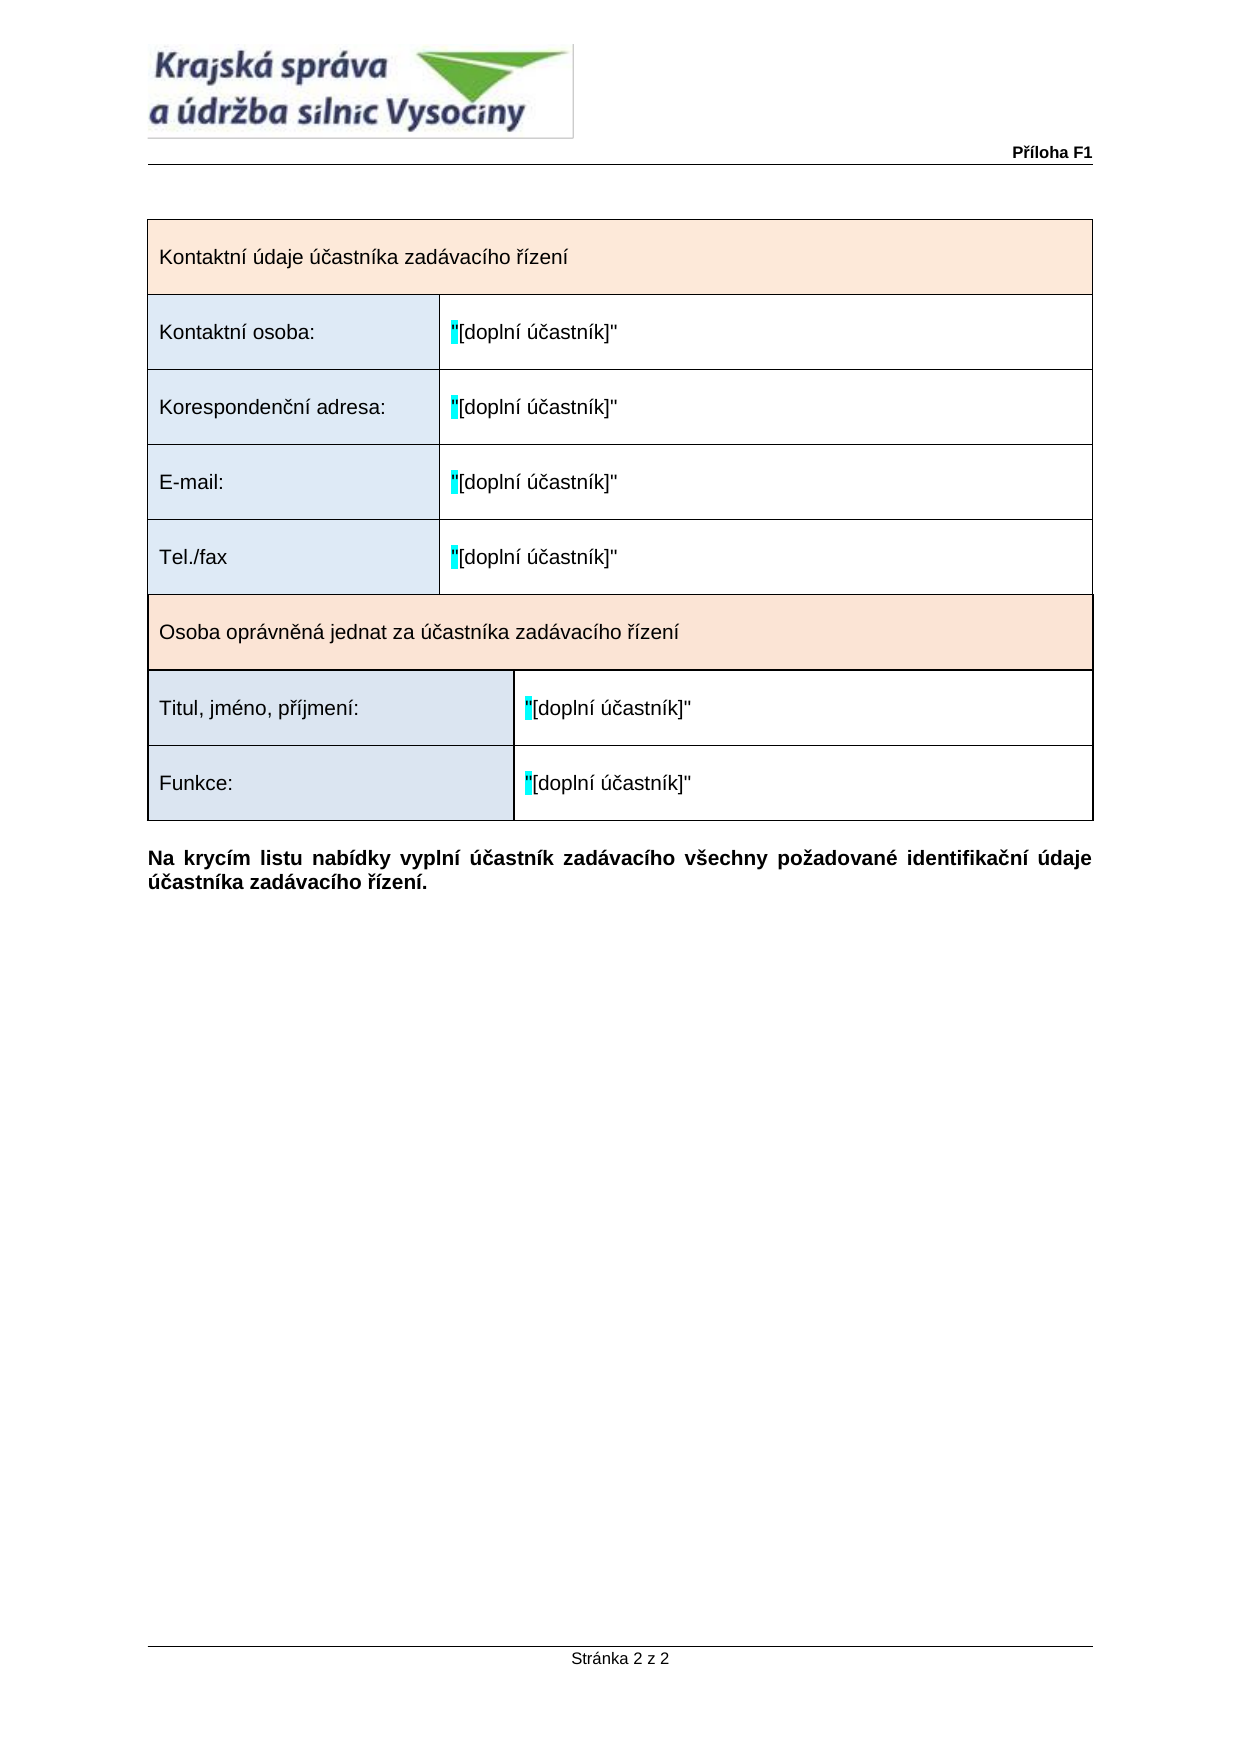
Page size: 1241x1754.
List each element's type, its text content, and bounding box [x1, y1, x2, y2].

picture [147, 44, 574, 140]
table_cell Funkce: [149, 746, 513, 820]
table_header Kontaktní údaje účastníka zadávacího řízení [148, 220, 1092, 294]
table_cell Titul, jméno, příjmení: [149, 671, 513, 745]
table_cell Korespondenční adresa: [148, 370, 439, 444]
table_cell [440, 520, 1092, 594]
table_cell [515, 671, 1092, 745]
table_cell Kontaktní osoba: [148, 295, 439, 369]
table_cell [440, 445, 1092, 519]
text Na krycím listu nabídky vyplní účastník zadávacího všechny požadované identifikační údaje účastníka zadávacího řízení. [148, 846, 1093, 894]
table_cell [515, 746, 1092, 820]
table_cell Osoba oprávněná jednat za účastníka zadávacího řízení [149, 595, 1092, 669]
table_cell E-mail: [148, 445, 439, 519]
table_cell [440, 295, 1092, 369]
table_cell Tel./fax [148, 520, 439, 594]
table_cell [440, 370, 1092, 444]
